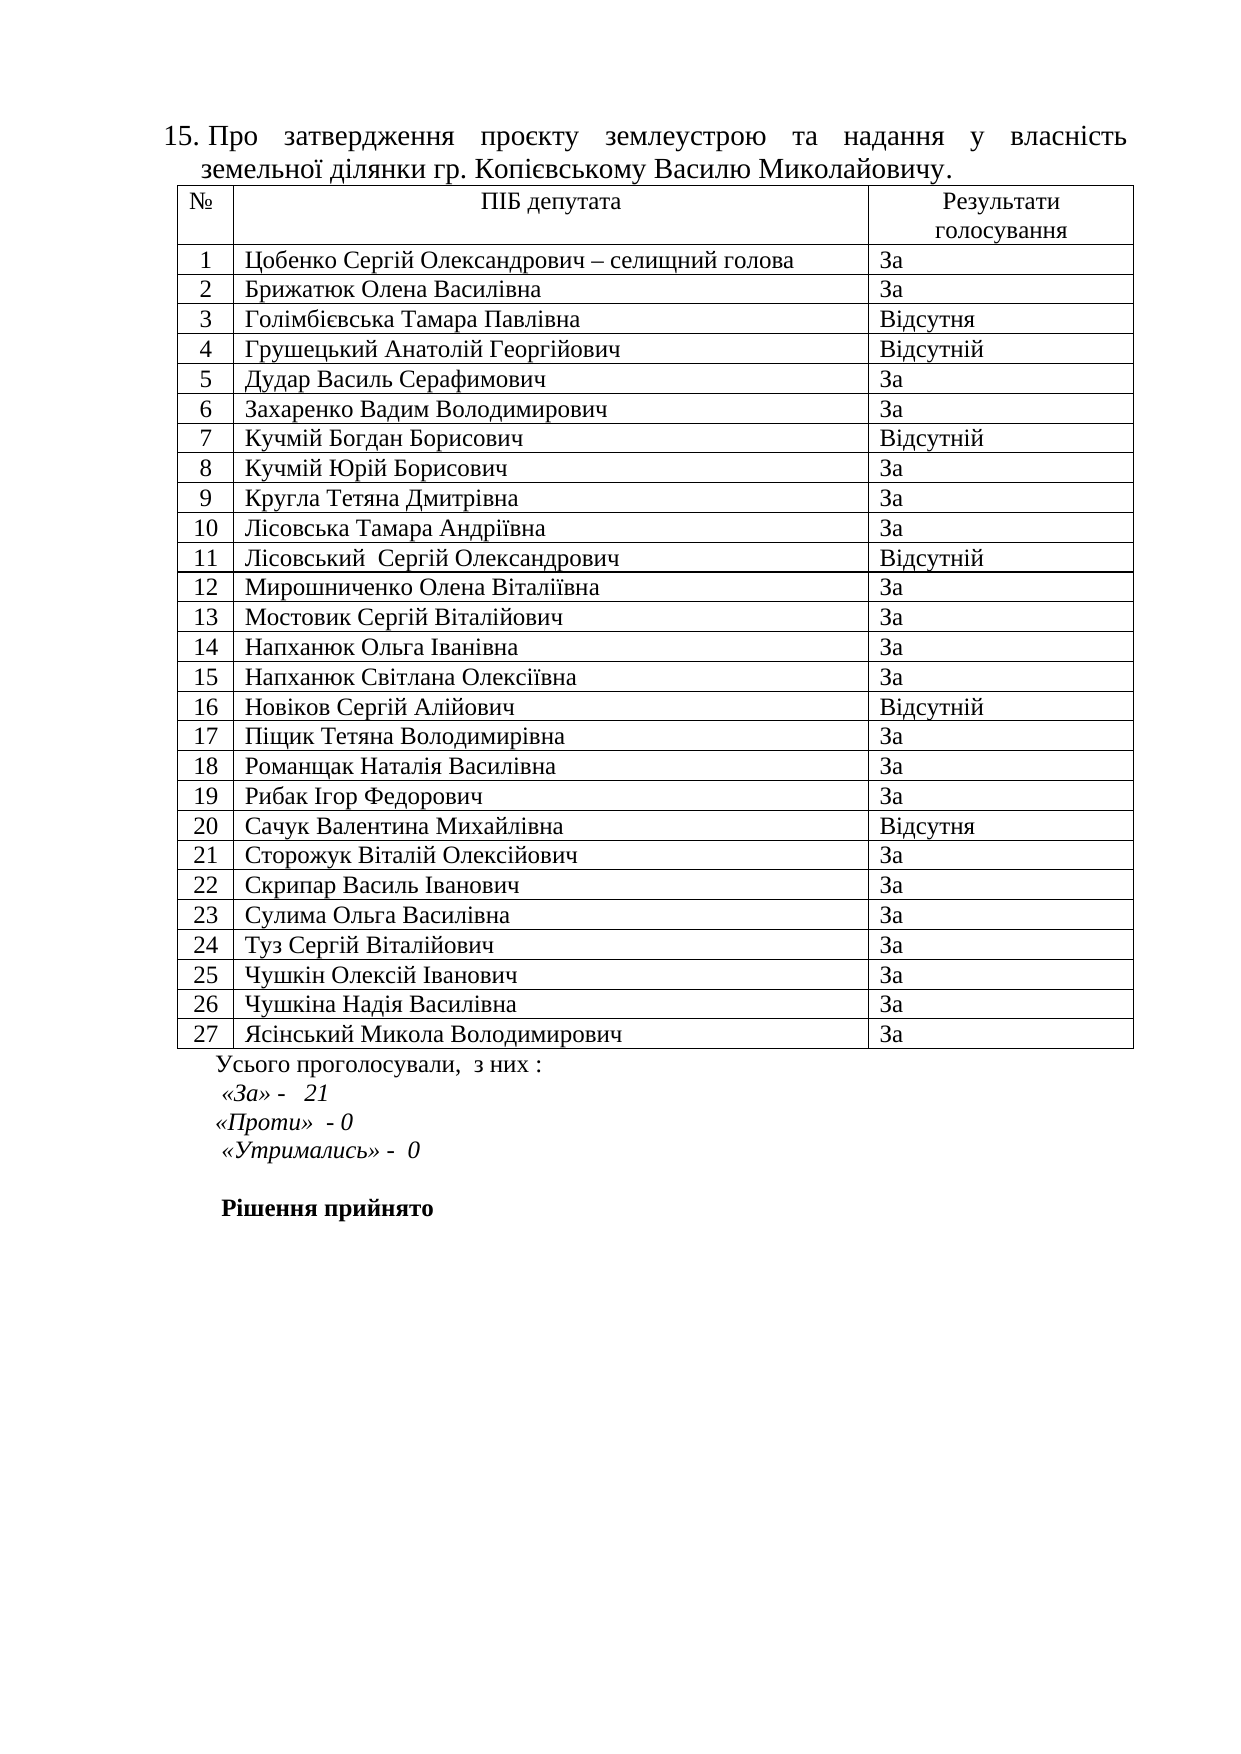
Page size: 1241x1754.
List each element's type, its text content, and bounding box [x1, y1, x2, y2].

table_cell 5 [178, 364, 233, 393]
table_cell За [869, 990, 1133, 1018]
table_cell Відсутній [869, 424, 1133, 452]
table_cell 22 [178, 870, 233, 899]
table_cell Мостовик Сергій Віталійович [234, 602, 868, 631]
table_cell 6 [178, 394, 233, 422]
table_cell 14 [178, 632, 233, 661]
table_cell 1 [178, 245, 233, 273]
table_cell Скрипар Василь Іванович [234, 870, 868, 899]
list Про затвердження проєкту землеустрою та надання у власність земельної ділянки гр. Копієвському Василю Миколайовичу. [163, 118, 1128, 185]
table_cell 20 [178, 811, 233, 839]
table_cell Захаренко Вадим Володимирович [234, 394, 868, 422]
table_cell 13 [178, 602, 233, 631]
table_cell Чушкіна Надія Василівна [234, 990, 868, 1018]
table_cell За [869, 573, 1133, 601]
table_cell За [869, 1019, 1133, 1048]
table_cell За [869, 602, 1133, 631]
table_cell За [869, 632, 1133, 661]
table_cell Сулима Ольга Василівна [234, 900, 868, 929]
table_cell Кучмій Юрій Борисович [234, 453, 868, 482]
list «Проти» - 0 [215, 1107, 1152, 1135]
table_cell 12 [178, 573, 233, 601]
table_cell Туз Сергій Віталійович [234, 930, 868, 959]
table_cell Романщак Наталія Василівна [234, 751, 868, 780]
list Усього проголосували, з них : [215, 1049, 1152, 1078]
table_cell 8 [178, 453, 233, 482]
table_cell Сачук Валентина Михайлівна [234, 811, 868, 839]
table_cell 9 [178, 483, 233, 512]
table_cell Брижатюк Олена Василівна [234, 275, 868, 303]
table_cell Лісовська Тамара Андріївна [234, 513, 868, 542]
table_cell Новіков Сергій Алійович [234, 692, 868, 720]
table_header № [178, 186, 233, 244]
list «За» - 21 [215, 1078, 1152, 1107]
table_cell За [869, 960, 1133, 988]
table_cell За [869, 364, 1133, 393]
table_cell Відсутній [869, 692, 1133, 720]
table_cell Напханюк Світлана Олексіївна [234, 662, 868, 691]
table_cell Дудар Василь Серафимович [234, 364, 868, 393]
table_cell Піщик Тетяна Володимирівна [234, 721, 868, 750]
table_cell Кучмій Богдан Борисович [234, 424, 868, 452]
table_cell Кругла Тетяна Дмитрівна [234, 483, 868, 512]
table_cell Голімбієвська Тамара Павлівна [234, 304, 868, 333]
table_cell 23 [178, 900, 233, 929]
table_cell 26 [178, 990, 233, 1018]
table_cell За [869, 453, 1133, 482]
table_cell Відсутня [869, 811, 1133, 839]
table_cell За [869, 751, 1133, 780]
table_cell Відсутній [869, 334, 1133, 363]
table_cell Відсутній [869, 543, 1133, 571]
table_cell 27 [178, 1019, 233, 1048]
table_cell Лісовський Сергій Олександрович [234, 543, 868, 571]
table_cell За [869, 930, 1133, 959]
table_cell Мирошниченко Олена Віталіївна [234, 573, 868, 601]
table_cell Сторожук Віталій Олексійович [234, 841, 868, 869]
table_cell 7 [178, 424, 233, 452]
table_cell Рибак Ігор Федорович [234, 781, 868, 810]
table_cell 24 [178, 930, 233, 959]
table_cell Ясінський Микола Володимирович [234, 1019, 868, 1048]
table_cell Цобенко Сергій Олександрович – селищний голова [234, 245, 868, 273]
table_cell Чушкін Олексій Іванович [234, 960, 868, 988]
table_cell 10 [178, 513, 233, 542]
table_cell За [869, 275, 1133, 303]
list Рішення прийнято [215, 1193, 1152, 1222]
table_cell За [869, 513, 1133, 542]
table_cell За [869, 721, 1133, 750]
table_header Результати голосування [869, 186, 1133, 244]
table_cell 16 [178, 692, 233, 720]
table_cell За [869, 870, 1133, 899]
table_cell За [869, 662, 1133, 691]
table_cell 11 [178, 543, 233, 571]
table_cell За [869, 245, 1133, 273]
table_cell За [869, 483, 1133, 512]
table_cell 15 [178, 662, 233, 691]
table_cell 25 [178, 960, 233, 988]
table_cell За [869, 781, 1133, 810]
table_cell 19 [178, 781, 233, 810]
list «Утримались» - 0 [215, 1135, 1152, 1164]
table_header ПІБ депутата [234, 186, 868, 244]
table_cell Напханюк Ольга Іванівна [234, 632, 868, 661]
table_cell 21 [178, 841, 233, 869]
table_cell 4 [178, 334, 233, 363]
table_cell 3 [178, 304, 233, 333]
table_cell 18 [178, 751, 233, 780]
table_cell 2 [178, 275, 233, 303]
table_cell За [869, 394, 1133, 422]
table_cell 17 [178, 721, 233, 750]
table_cell За [869, 900, 1133, 929]
table_cell За [869, 841, 1133, 869]
table_cell Грушецький Анатолій Георгійович [234, 334, 868, 363]
table_cell Відсутня [869, 304, 1133, 333]
